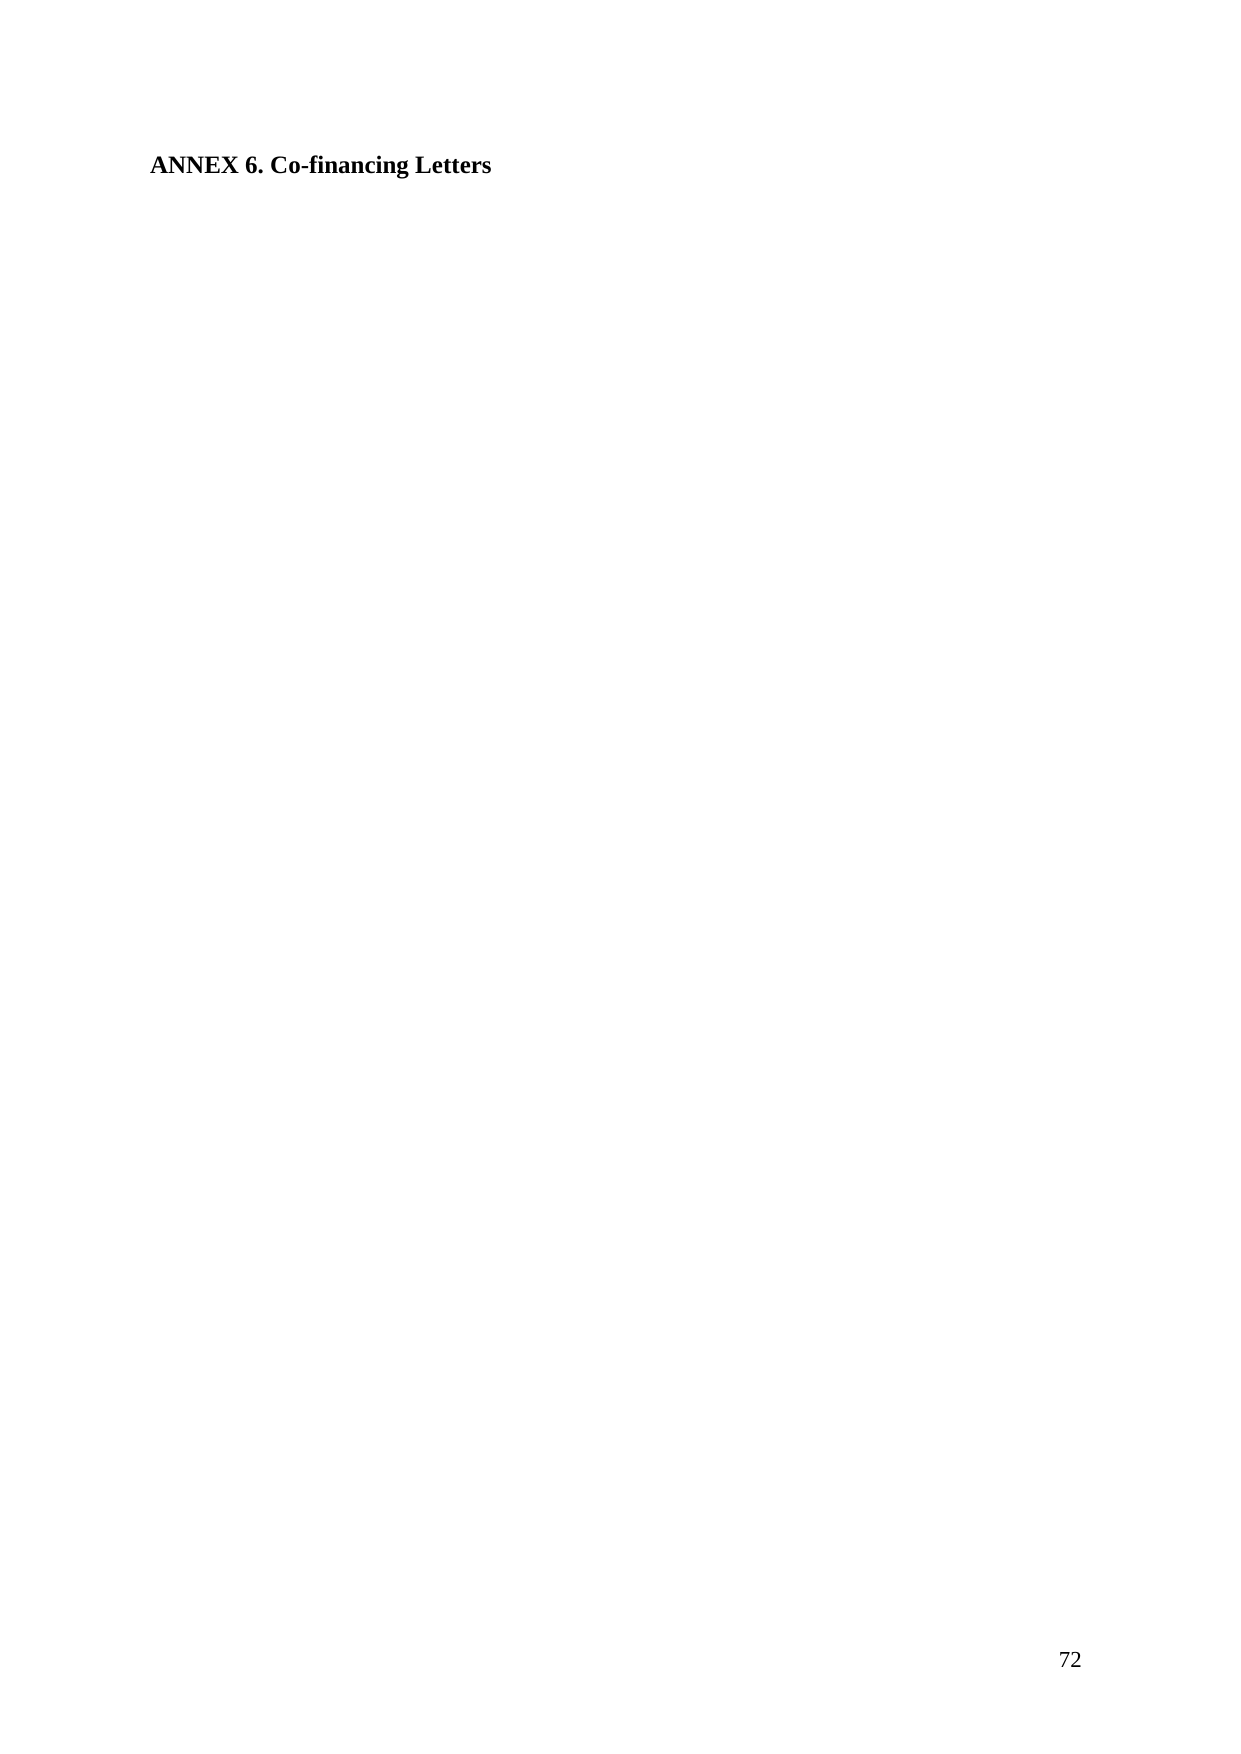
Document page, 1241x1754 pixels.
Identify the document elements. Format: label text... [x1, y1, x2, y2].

subtitle ANNEX 6. Co-financing Letters [150, 150, 1090, 179]
